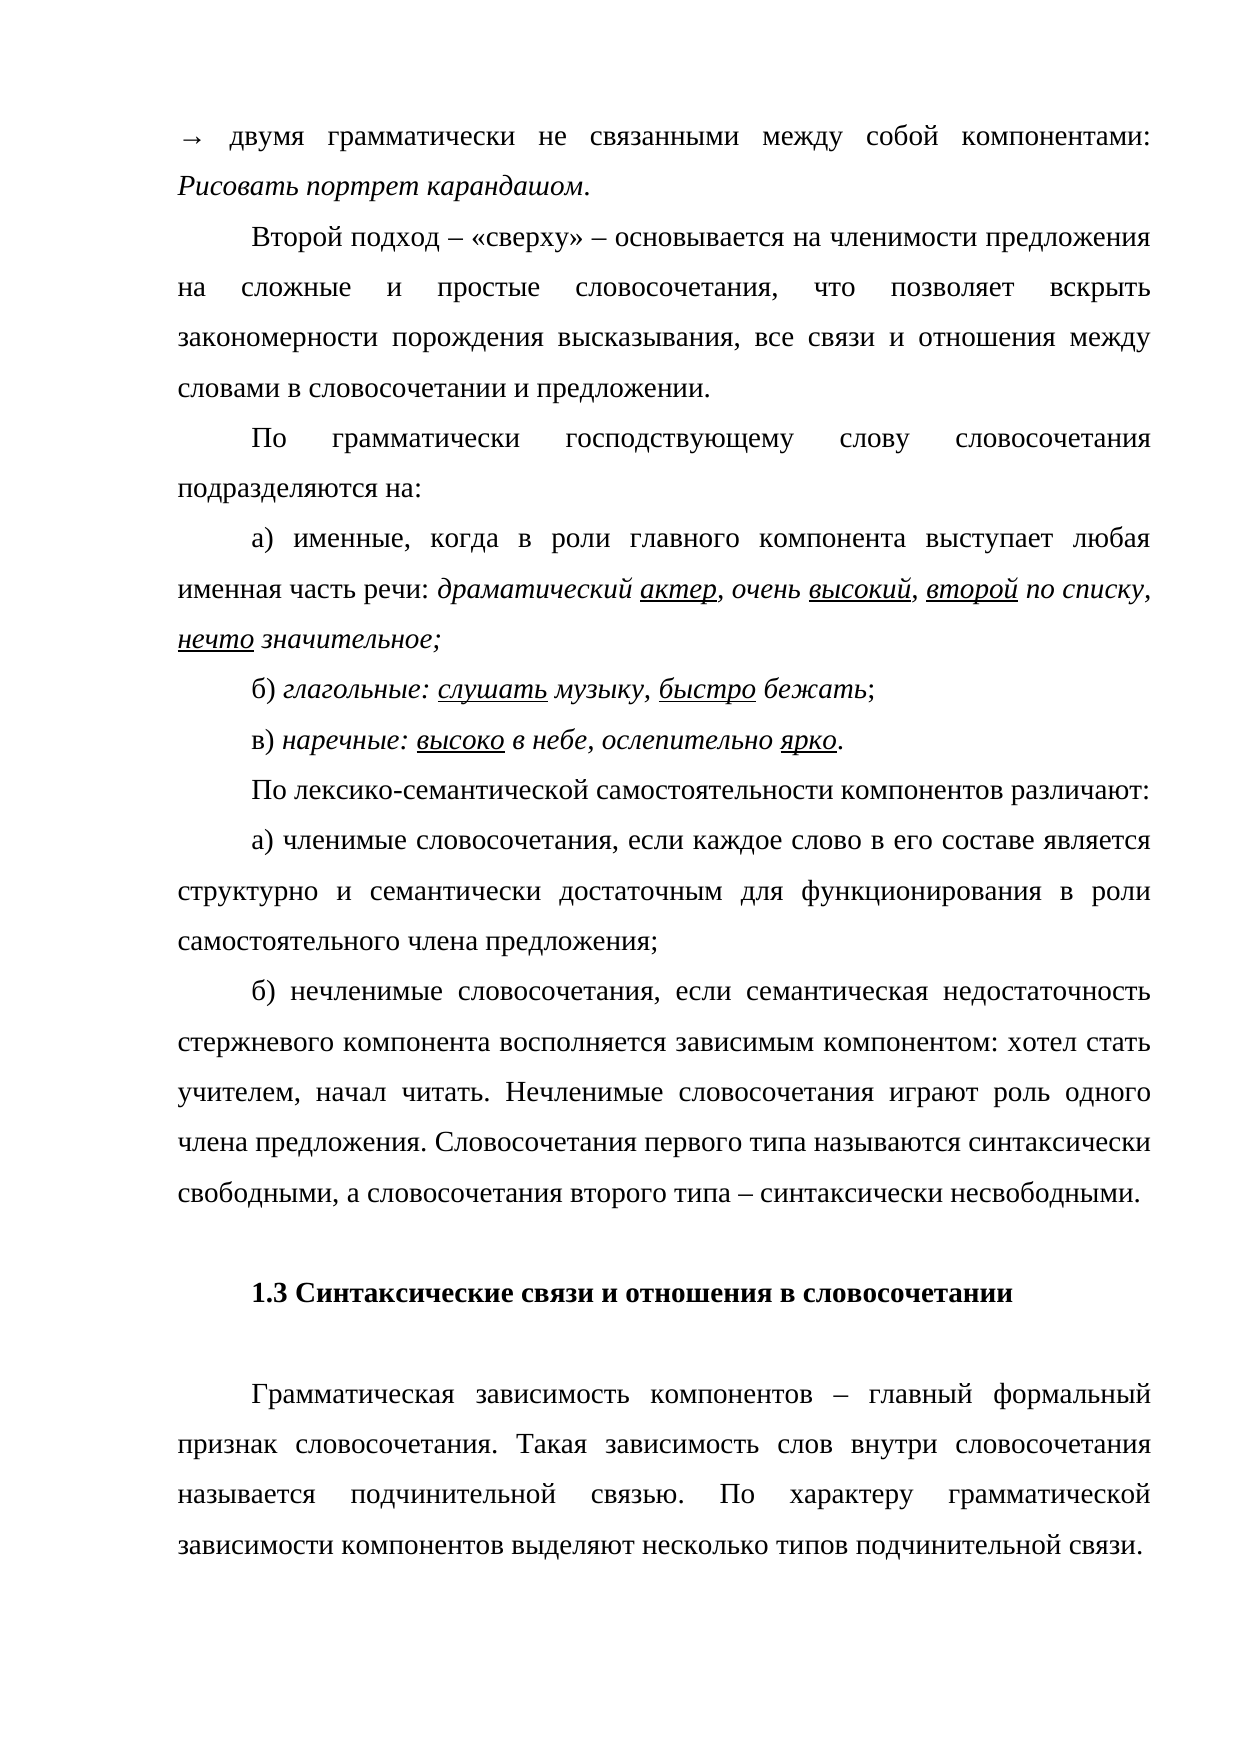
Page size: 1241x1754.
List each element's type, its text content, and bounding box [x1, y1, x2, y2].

text в) наречные: высоко в небе, ослепительно ярко. [177, 722, 1152, 755]
text По лексико-семантической самостоятельности компонентов различают: [177, 772, 1152, 806]
text а) членимые словосочетания, если каждое слово в его составе является структурно и семантически достаточным для функционирования в роли самостоятельного члена предложения; [177, 822, 1152, 957]
text б) глагольные: слушать музыку, быстро бежать; [177, 672, 1152, 705]
text 1.3 Синтаксические связи и отношения в словосочетании [177, 1275, 1152, 1309]
text а) именные, когда в роли главного компонента выступает любая именная часть речи: драматический актер, очень высокий, второй по списку, нечто значительное; [177, 521, 1152, 655]
text Второй подход – «сверху» – основывается на членимости предложения на сложные и простые словосочетания, что позволяет вскрыть закономерности порождения высказывания, все связи и отношения между словами в словосочетании и предложении. [177, 219, 1152, 403]
text б) нечленимые словосочетания, если семантическая недостаточность стержневого компонента восполняется зависимым компонентом: хотел стать учителем, начал читать. Нечленимые словосочетания играют роль одного члена предложения. Словосочетания первого типа называются синтаксически свободными, а словосочетания второго типа – синтаксически несвободными. [177, 973, 1152, 1208]
text По грамматически господствующему слову словосочетания подразделяются на: [177, 420, 1152, 504]
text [177, 118, 1152, 202]
text Грамматическая зависимость компонентов – главный формальный признак словосочетания. Такая зависимость слов внутри словосочетания называется подчинительной связью. По характеру грамматической зависимости компонентов выделяют несколько типов подчинительной связи. [177, 1376, 1152, 1560]
